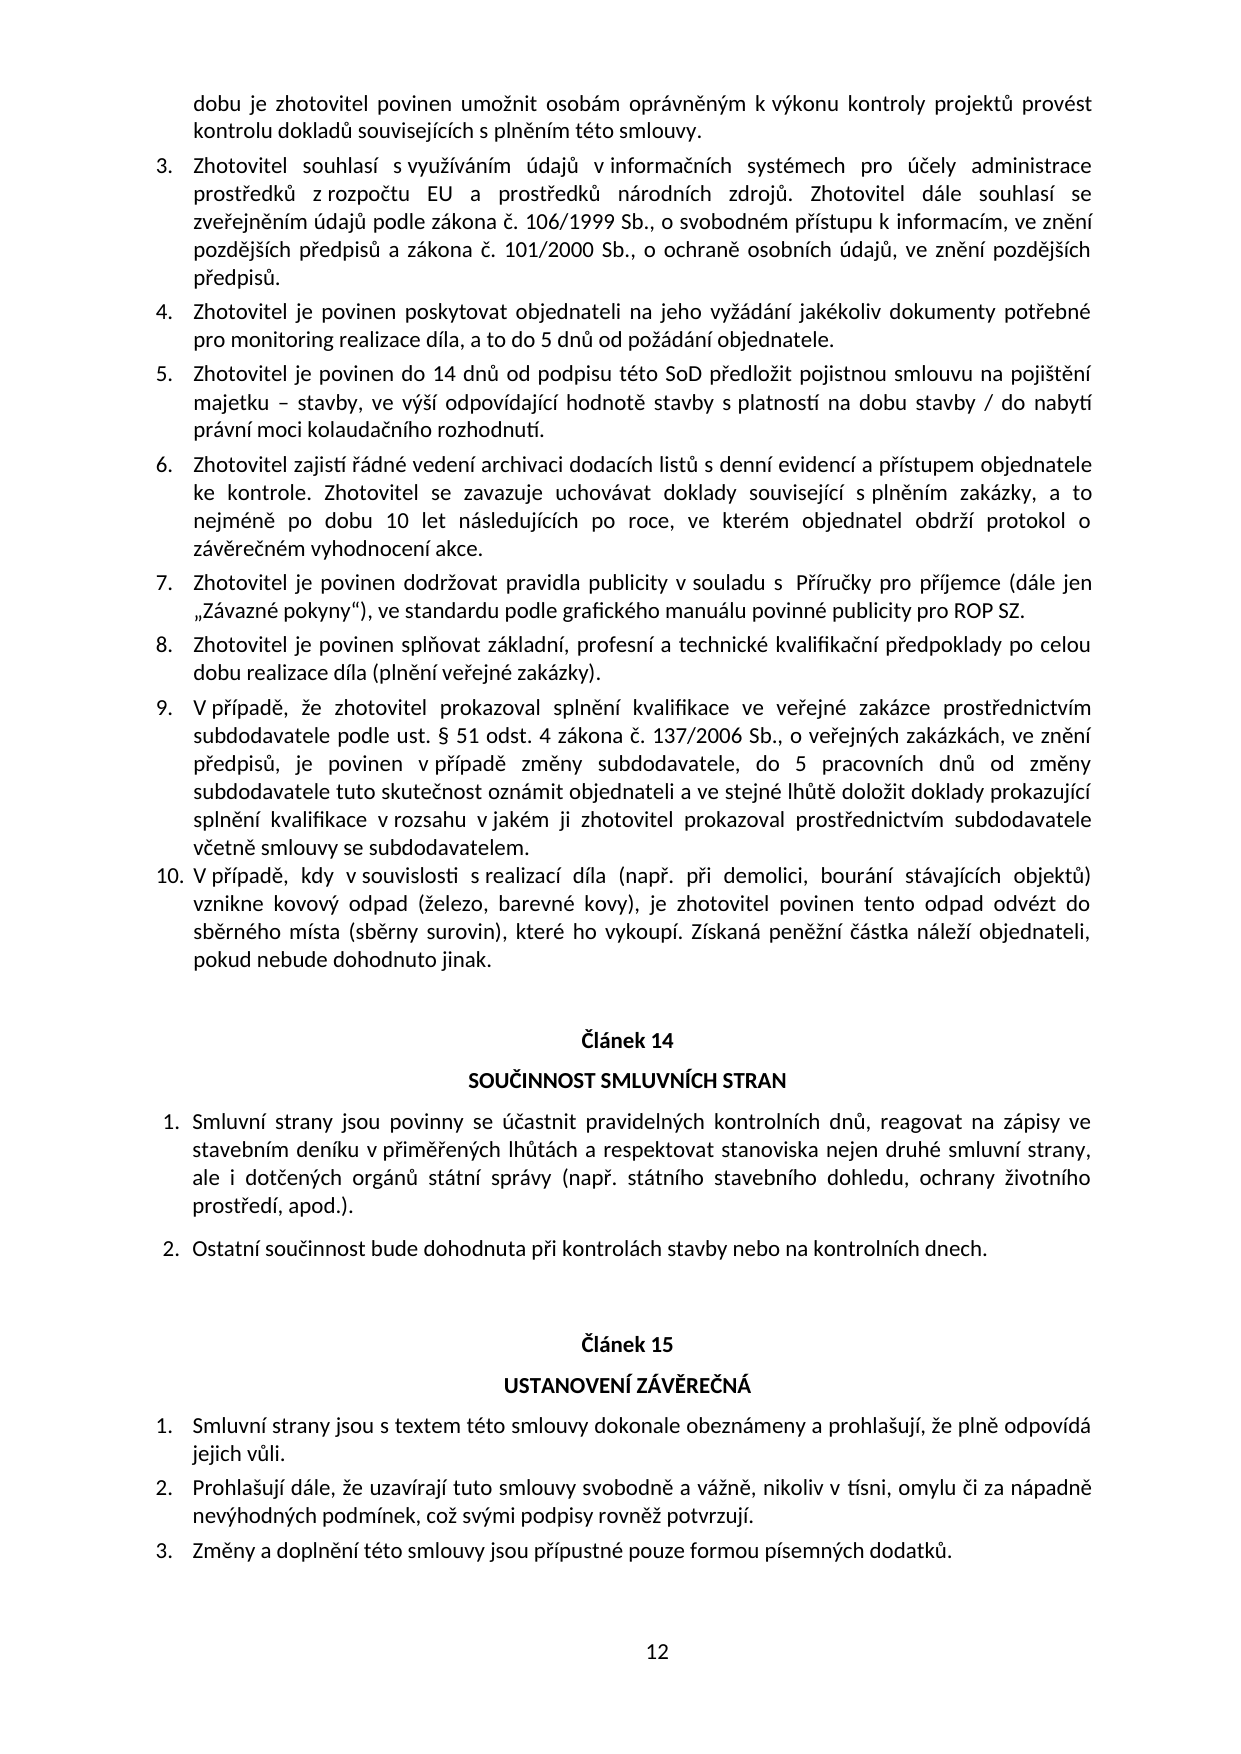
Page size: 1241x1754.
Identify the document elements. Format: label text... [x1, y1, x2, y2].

list Ostatní součinnost bude dohodnuta při kontrolách stavby nebo na kontrolních dnech. [162, 1234, 1093, 1262]
list V případě, kdy v souvislosti s realizací díla (např. při demolici, bourání stávajících objektů) vznikne kovový odpad (železo, barevné kovy), je zhotovitel povinen tento odpad odvézt do sběrného místa (sběrny surovin), které ho vykoupí. Získaná peněžní částka náleží objednateli, pokud nebude dohodnuto jinak. [156, 861, 1093, 973]
text Ustanovení závěrečná [162, 1371, 1093, 1399]
list Zhotovitel souhlasí s využíváním údajů v informačních systémech pro účely administrace prostředků z rozpočtu EU a prostředků národních zdrojů. Zhotovitel dále souhlasí se zveřejněním údajů podle zákona č. 106/1999 Sb., o svobodném přístupu k informacím, ve znění pozdějších předpisů a zákona č. 101/2000 Sb., o ochraně osobních údajů, ve znění pozdějších předpisů. [156, 151, 1093, 291]
list V případě, že zhotovitel prokazoval splnění kvalifikace ve veřejné zakázce prostřednictvím subdodavatele podle ust. § 51 odst. 4 zákona č. 137/2006 Sb., o veřejných zakázkách, ve znění předpisů, je povinen v případě změny subdodavatele, do 5 pracovních dnů od změny subdodavatele tuto skutečnost oznámit objednateli a ve stejné lhůtě doložit doklady prokazující splnění kvalifikace v rozsahu v jakém ji zhotovitel prokazoval prostřednictvím subdodavatele včetně smlouvy se subdodavatelem. [156, 693, 1093, 861]
list Změny a doplnění této smlouvy jsou přípustné pouze formou písemných dodatků. [155, 1536, 1093, 1564]
list Smluvní strany jsou povinny se účastnit pravidelných kontrolních dnů, reagovat na zápisy ve stavebním deníku v přiměřených lhůtách a respektovat stanoviska nejen druhé smluvní strany, ale i dotčených orgánů státní správy (např. státního stavebního dohledu, ochrany životního prostředí, apod.). [162, 1107, 1093, 1219]
list Zhotovitel je povinen dodržovat pravidla publicity v souladu s Příručky pro příjemce (dále jen „Závazné pokyny“), ve standardu podle grafického manuálu povinné publicity pro ROP SZ. [156, 568, 1093, 624]
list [156, 89, 1093, 145]
subtitle Článek 15 [162, 1330, 1093, 1358]
subtitle Článek 14 [162, 1026, 1093, 1054]
list Zhotovitel je povinen do 14 dnů od podpisu této SoD předložit pojistnou smlouvu na pojištění majetku – stavby, ve výší odpovídající hodnotě stavby s platností na dobu stavby / do nabytí právní moci kolaudačního rozhodnutí. [156, 359, 1093, 444]
list Zhotovitel je povinen poskytovat objednateli na jeho vyžádání jakékoliv dokumenty potřebné pro monitoring realizace díla, a to do 5 dnů od požádání objednatele. [156, 297, 1093, 353]
list Zhotovitel zajistí řádné vedení archivaci dodacích listů s denní evidencí a přístupem objednatele ke kontrole. Zhotovitel se zavazuje uchovávat doklady související s plněním zakázky, a to nejméně po dobu 10 let následujících po roce, ve kterém objednatel obdrží protokol o závěrečném vyhodnocení akce. [156, 450, 1093, 562]
list Prohlašují dále, že uzavírají tuto smlouvy svobodně a vážně, nikoliv v tísni, omylu či za nápadně nevýhodných podmínek, což svými podpisy rovněž potvrzují. [155, 1473, 1093, 1529]
list Smluvní strany jsou s textem této smlouvy dokonale obeznámeny a prohlašují, že plně odpovídá jejich vůli. [155, 1411, 1093, 1467]
list Zhotovitel je povinen splňovat základní, profesní a technické kvalifikační předpoklady po celou dobu realizace díla (plnění veřejné zakázky). [156, 631, 1093, 687]
text Součinnost smluvních stran [162, 1067, 1093, 1094]
